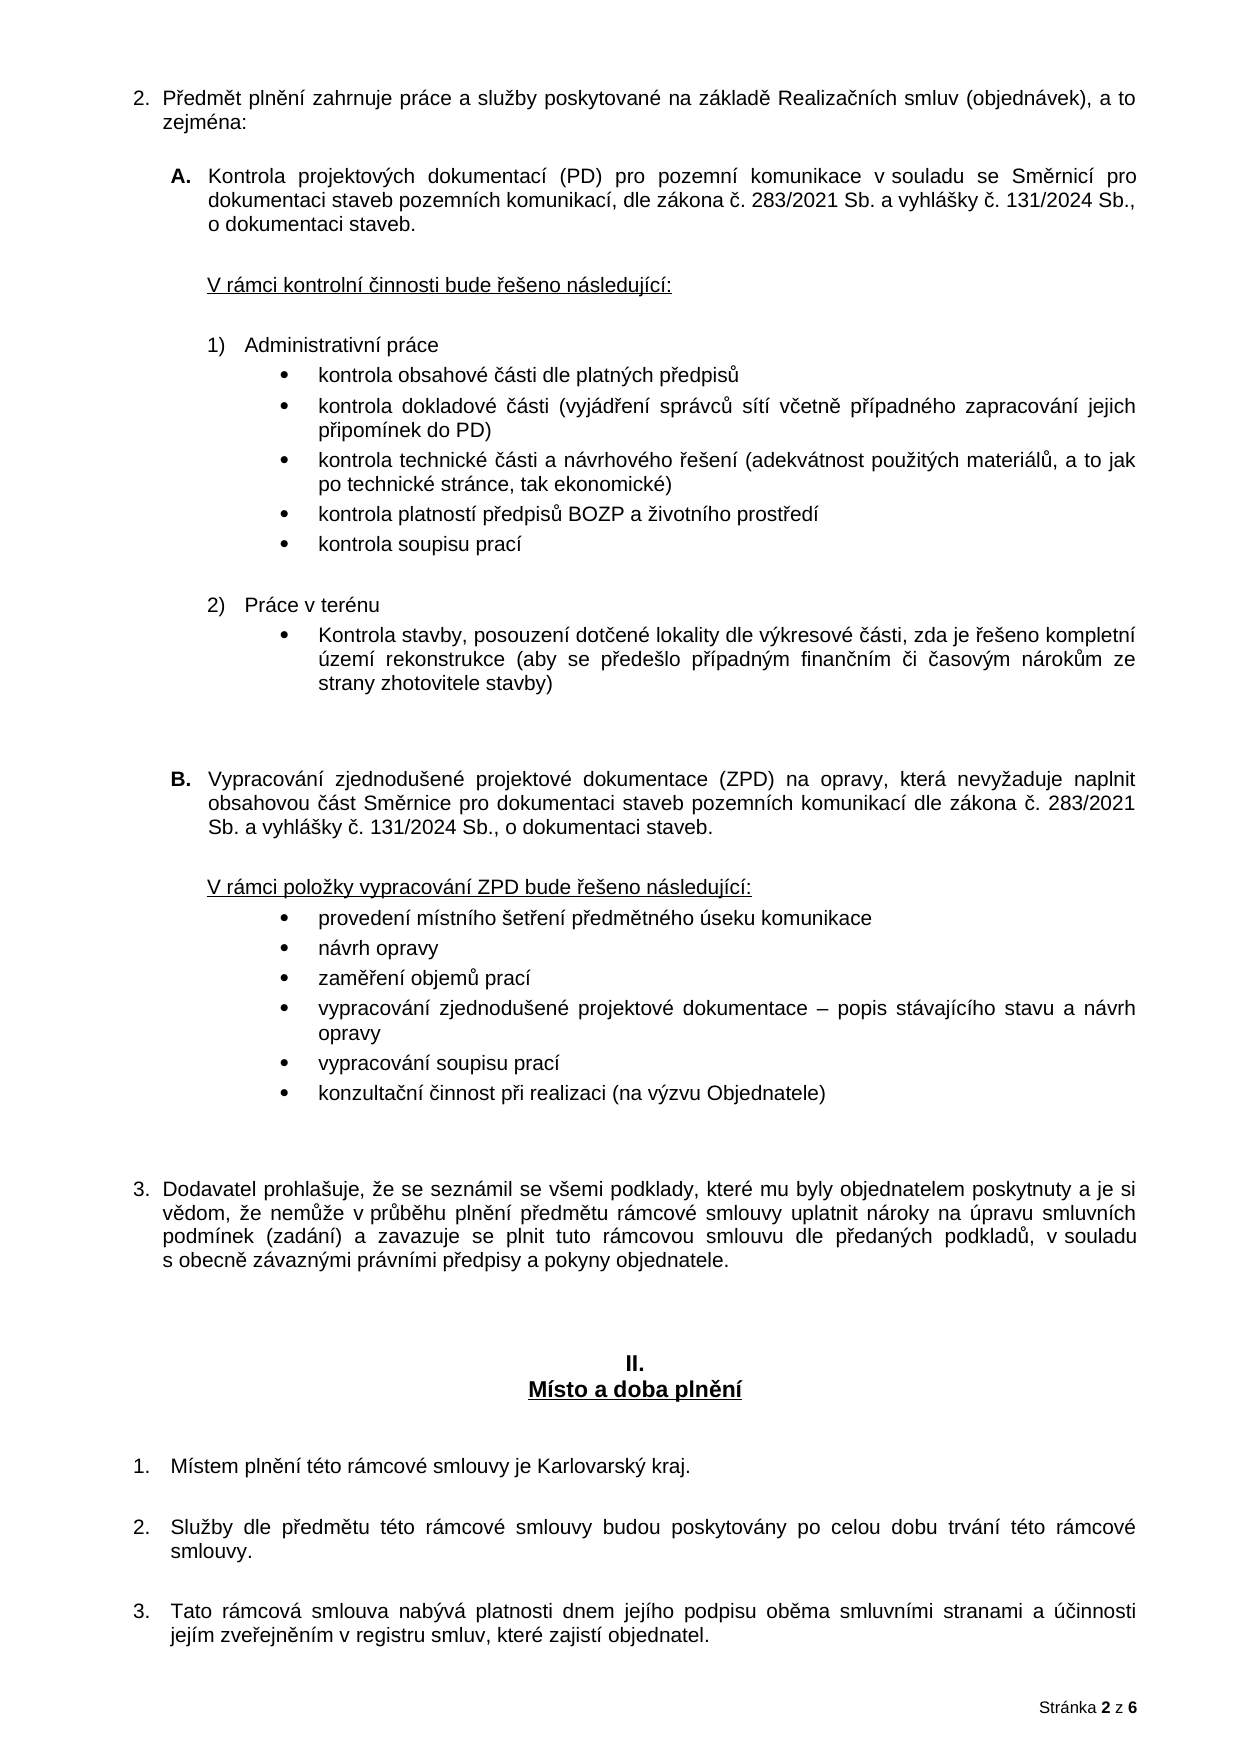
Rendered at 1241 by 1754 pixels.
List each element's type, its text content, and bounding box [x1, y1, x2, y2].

list kontrola soupisu prací [281, 532, 1137, 556]
list Služby dle předmětu této rámcové smlouvy budou poskytovány po celou dobu trvání této rámcové smlouvy. [133, 1514, 1137, 1562]
list Předmět plnění zahrnuje práce a služby poskytované na základě Realizačních smluv (objednávek), a to zejména: [133, 86, 1137, 134]
list zaměření objemů prací [281, 966, 1137, 990]
text V rámci položky vypracování ZPD bude řešeno následující: [133, 875, 1137, 899]
list Kontrola projektových dokumentací (PD) pro pozemní komunikace v souladu se Směrnicí pro dokumentaci staveb pozemních komunikací, dle zákona č. 283/2021 Sb. a vyhlášky č. 131/2024 Sb., o dokumentaci staveb. [170, 164, 1137, 236]
list návrh opravy [281, 936, 1137, 960]
list vypracování zjednodušené projektové dokumentace – popis stávajícího stavu a návrh opravy [281, 996, 1137, 1044]
list Práce v terénu [207, 593, 1137, 617]
list Kontrola stavby, posouzení dotčené lokality dle výkresové části, zda je řešeno kompletní území rekonstrukce (aby se předešlo případným finančním či časovým nárokům ze strany zhotovitele stavby) [281, 623, 1137, 695]
list Tato rámcová smlouva nabývá platnosti dnem jejího podpisu oběma smluvními stranami a účinnosti jejím zveřejněním v registru smluv, které zajistí objednatel. [133, 1599, 1137, 1647]
list konzultační činnost při realizaci (na výzvu Objednatele) [281, 1081, 1137, 1105]
list kontrola technické části a návrhového řešení (adekvátnost použitých materiálů, a to jak po technické stránce, tak ekonomické) [281, 448, 1137, 496]
list Místem plnění této rámcové smlouvy je Karlovarský kraj. [133, 1454, 1137, 1478]
list kontrola dokladové části (vyjádření správců sítí včetně případného zapracování jejich připomínek do PD) [281, 393, 1137, 441]
list kontrola obsahové části dle platných předpisů [281, 363, 1137, 387]
text Místo a doba plnění [133, 1376, 1137, 1403]
list vypracování soupisu prací [281, 1051, 1137, 1074]
text II. [133, 1350, 1137, 1376]
list provedení místního šetření předmětného úseku komunikace [281, 905, 1137, 929]
list Dodavatel prohlašuje, že se seznámil se všemi podklady, které mu byly objednatelem poskytnuty a je si vědom, že nemůže v průběhu plnění předmětu rámcové smlouvy uplatnit nároky na úpravu smluvních podmínek (zadání) a zavazuje se plnit tuto rámcovou smlouvu dle předaných podkladů, v souladu s obecně závaznými právními předpisy a pokyny objednatele. [133, 1176, 1137, 1272]
list kontrola platností předpisů BOZP a životního prostředí [281, 502, 1137, 526]
text V rámci kontrolní činnosti bude řešeno následující: [133, 272, 1137, 296]
list Vypracování zjednodušené projektové dokumentace (ZPD) na opravy, která nevyžaduje naplnit obsahovou část Směrnice pro dokumentaci staveb pozemních komunikací dle zákona č. 283/2021 Sb. a vyhlášky č. 131/2024 Sb., o dokumentaci staveb. [170, 767, 1137, 838]
list Administrativní práce [207, 333, 1137, 357]
